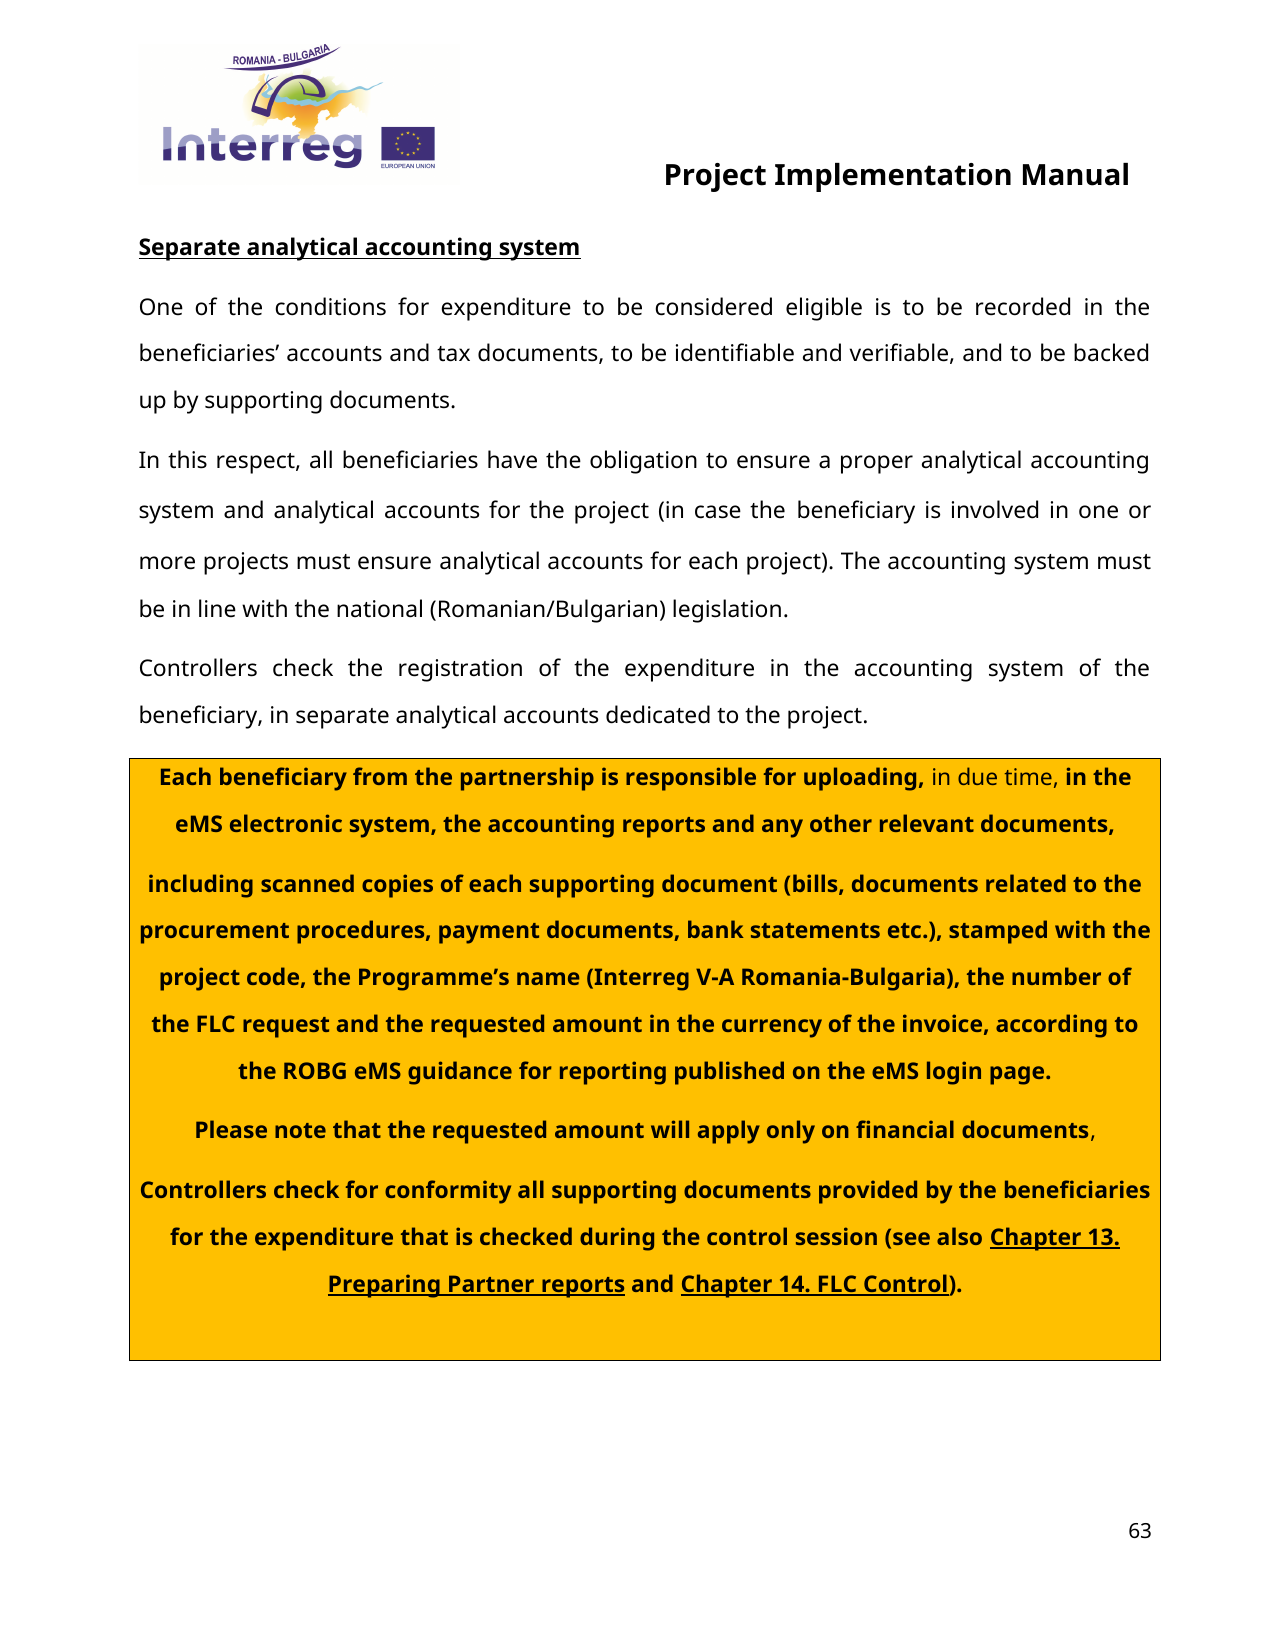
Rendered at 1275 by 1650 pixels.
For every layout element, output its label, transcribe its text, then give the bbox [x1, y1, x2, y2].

text Please note that the requested amount will apply only on financial documents, [130, 1111, 1160, 1146]
text One of the conditions for expenditure to be considered eligible is to be recorded in the beneficiaries’ accounts and tax documents, to be identifiable and verifiable, and to be backed up by supporting documents. [138, 290, 1152, 415]
text Separate analytical accounting system [138, 231, 1152, 262]
text In this respect, all beneficiaries have the obligation to ensure a proper analytical accounting system and analytical accounts for the project (in case the beneficiary is involved in one or more projects must ensure analytical accounts for each project). The accounting system must be in line with the national (Romanian/Bulgarian) legislation. [138, 443, 1152, 624]
text Controllers check for conformity all supporting documents provided by the beneficiaries for the expenditure that is checked during the control session (see also Chapter 13. Preparing Partner reports and Chapter 14. FLC Control). [130, 1171, 1160, 1299]
text including scanned copies of each supporting document (bills, documents related to the procurement procedures, payment documents, bank statements etc.), stamped with the project code, the Programme’s name (Interreg V-A Romania-Bulgaria), the number of the FLC request and the requested amount in the currency of the invoice, according to the ROBG eMS guidance for reporting published on the eMS login page. [130, 864, 1160, 1086]
text Each beneficiary from the partnership is responsible for uploading, in due time, in the eMS electronic system, the accounting reports and any other relevant documents, [130, 759, 1160, 839]
picture [138, 44, 461, 185]
text Controllers check the registration of the expenditure in the accounting system of the beneficiary, in separate analytical accounts dedicated to the project. [138, 652, 1152, 730]
